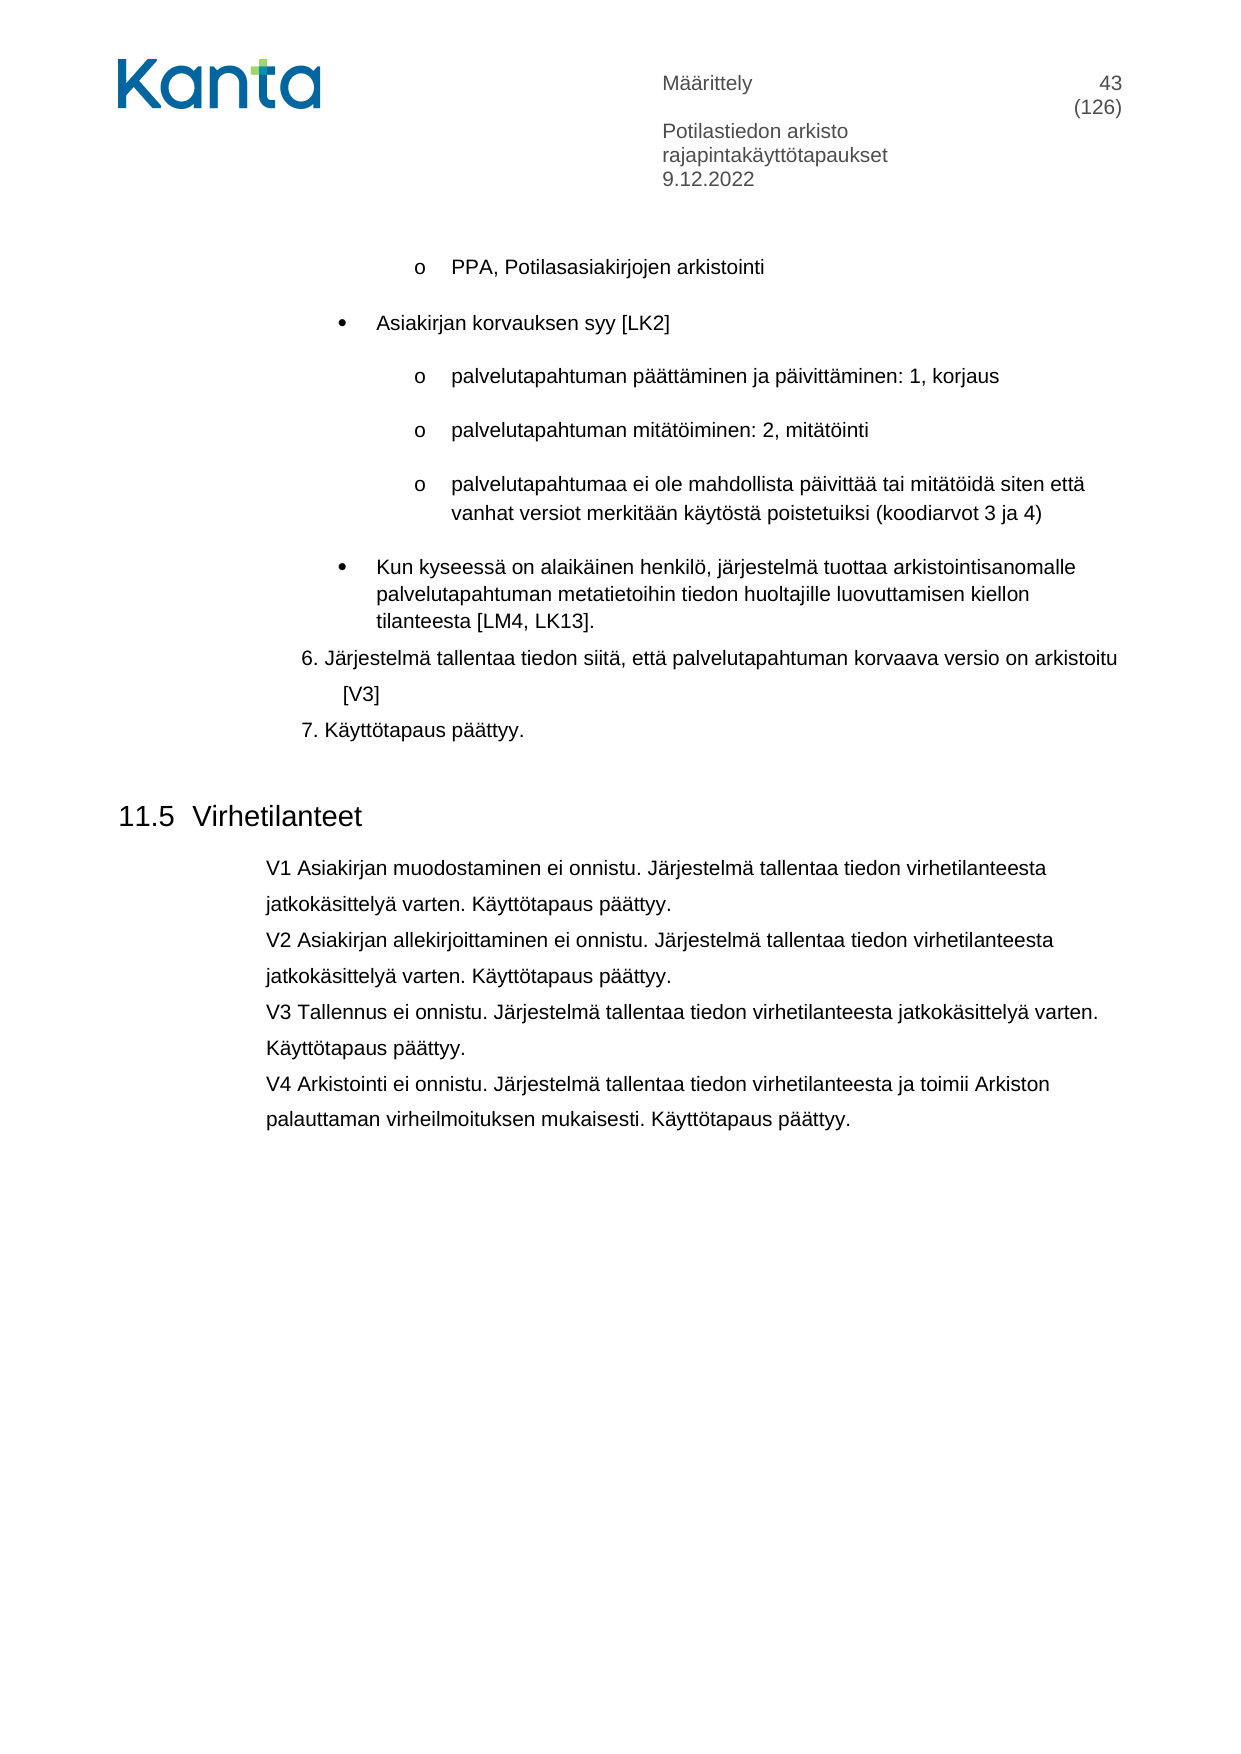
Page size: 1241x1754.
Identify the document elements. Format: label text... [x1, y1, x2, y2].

list PPA, Potilasasiakirjojen arkistointi [414, 254, 1122, 281]
list Järjestelmä tallentaa tiedon siitä, että palvelutapahtuman korvaava versio on arkistoitu [V3] [301, 646, 1122, 706]
list Kun kyseessä on alaikäinen henkilö, järjestelmä tuottaa arkistointisanomalle palvelutapahtuman metatietoihin tiedon huoltajille luovuttamisen kiellon tilanteesta [LM4, LK13]. [339, 552, 1122, 633]
subtitle Virhetilanteet [118, 799, 1122, 833]
list Asiakirjan korvauksen syy [LK2] [339, 308, 1122, 335]
text V3 Tallennus ei onnistu. Järjestelmä tallentaa tiedon virhetilanteesta jatkokäsittelyä varten. Käyttötapaus päättyy. [266, 999, 1122, 1059]
list Käyttötapaus päättyy. [301, 717, 1122, 741]
list palvelutapahtuman mitätöiminen: 2, mitätöinti [414, 416, 1122, 443]
list palvelutapahtuman päättäminen ja päivittäminen: 1, korjaus [414, 362, 1122, 389]
text V1 Asiakirjan muodostaminen ei onnistu. Järjestelmä tallentaa tiedon virhetilanteesta jatkokäsittelyä varten. Käyttötapaus päättyy. [266, 856, 1122, 916]
list palvelutapahtumaa ei ole mahdollista päivittää tai mitätöidä siten että vanhat versiot merkitään käytöstä poistetuiksi (koodiarvot 3 ja 4) [414, 471, 1122, 525]
picture [118, 59, 321, 109]
text V4 Arkistointi ei onnistu. Järjestelmä tallentaa tiedon virhetilanteesta ja toimii Arkiston palauttaman virheilmoituksen mukaisesti. Käyttötapaus päättyy. [266, 1071, 1122, 1131]
text V2 Asiakirjan allekirjoittaminen ei onnistu. Järjestelmä tallentaa tiedon virhetilanteesta jatkokäsittelyä varten. Käyttötapaus päättyy. [266, 928, 1122, 987]
